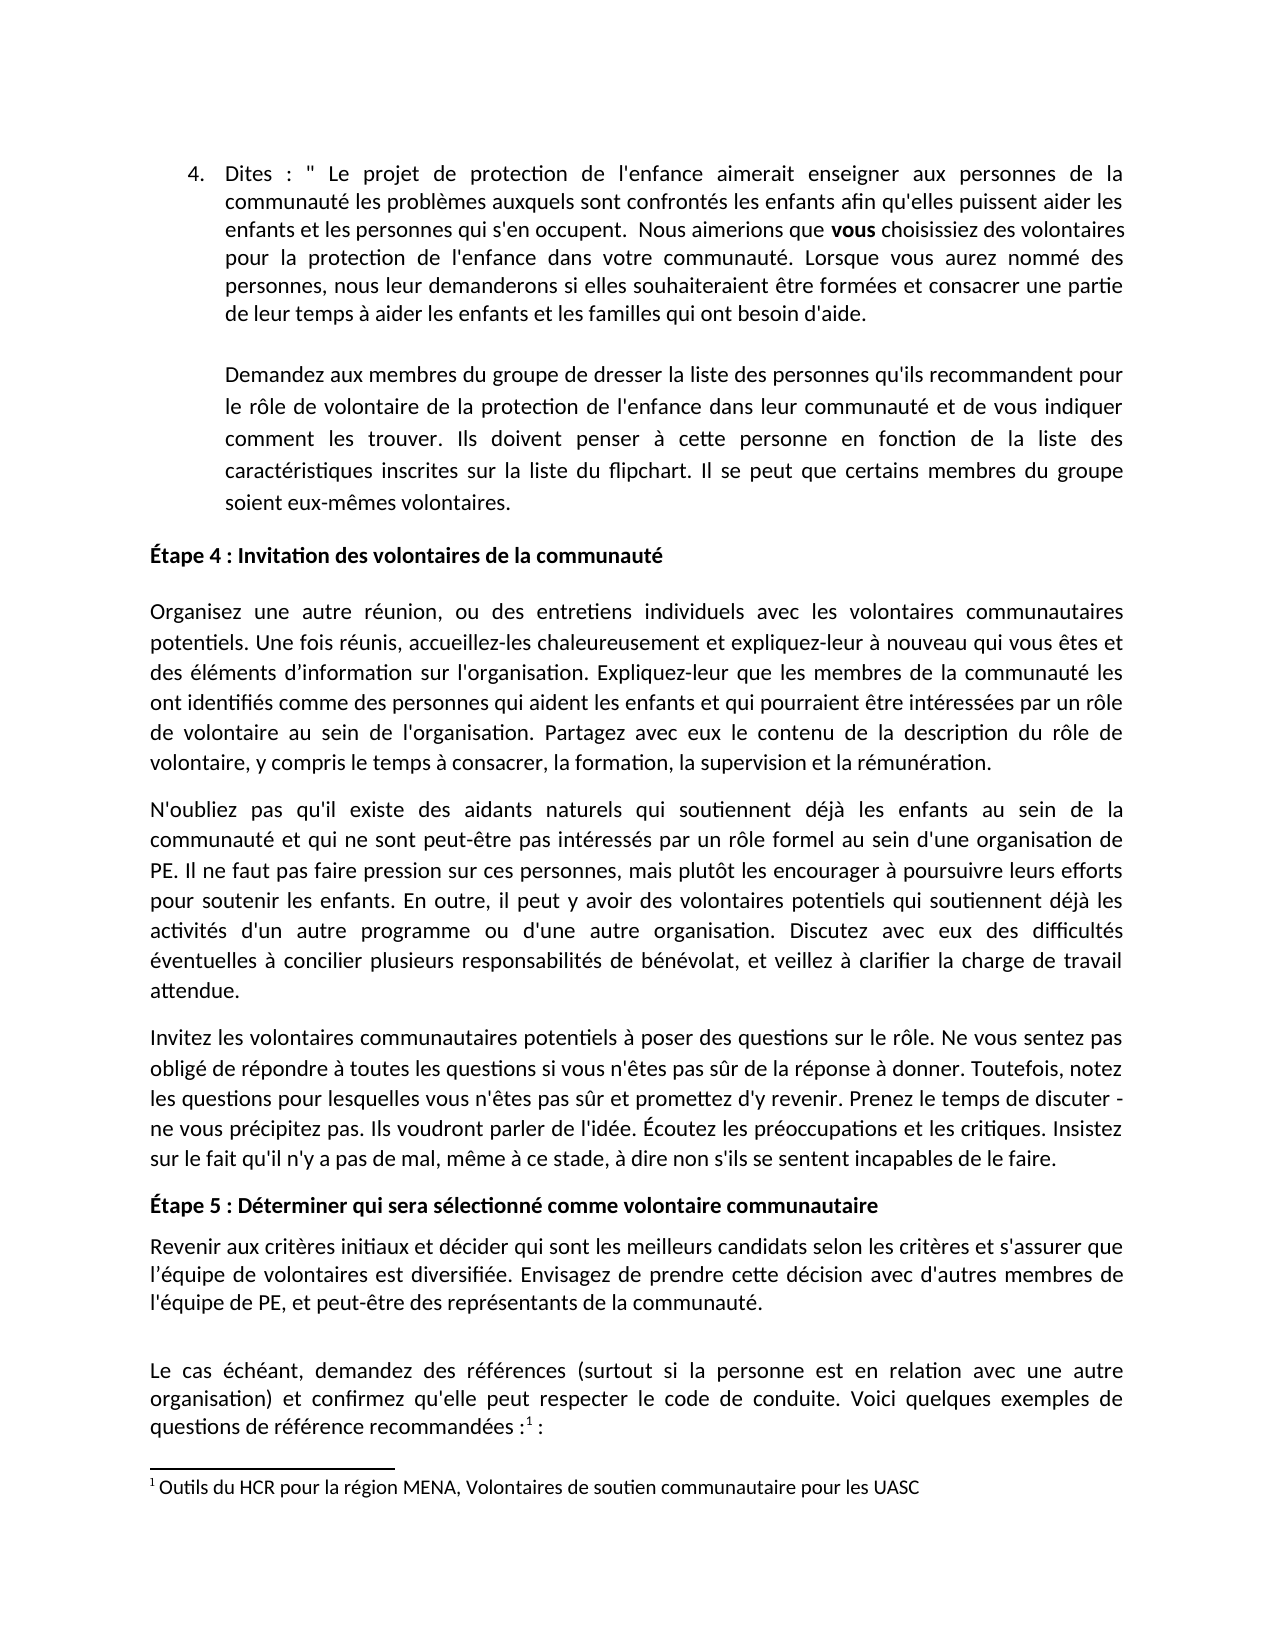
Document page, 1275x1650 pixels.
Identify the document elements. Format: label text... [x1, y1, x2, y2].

list Dites : " Le projet de protection de l'enfance aimerait enseigner aux personnes de la communauté les problèmes auxquels sont confrontés les enfants afin qu'elles puissent aider les enfants et les personnes qui s'en occupent. Nous aimerions que vous choisissiez des volontaires pour la protection de l'enfance dans votre communauté. Lorsque vous aurez nommé des personnes, nous leur demanderons si elles souhaiteraient être formées et consacrer une partie de leur temps à aider les enfants et les familles qui ont besoin d'aide. [187, 159, 1125, 327]
text Étape 5 : Déterminer qui sera sélectionné comme volontaire communautaire [150, 1191, 1125, 1219]
text Invitez les volontaires communautaires potentiels à poser des questions sur le rôle. Ne vous sentez pas obligé de répondre à toutes les questions si vous n'êtes pas sûr de la réponse à donner. Toutefois, notez les questions pour lesquelles vous n'êtes pas sûr et promettez d'y revenir. Prenez le temps de discuter - ne vous précipitez pas. Ils voudront parler de l'idée. Écoutez les préoccupations et les critiques. Insistez sur le fait qu'il n'y a pas de mal, même à ce stade, à dire non s'ils se sentent incapables de le faire. [150, 1023, 1125, 1172]
text Revenir aux critères initiaux et décider qui sont les meilleurs candidats selon les critères et s'assurer que l’équipe de volontaires est diversifiée. Envisagez de prendre cette décision avec d'autres membres de l'équipe de PE, et peut-être des représentants de la communauté. [150, 1232, 1125, 1316]
text Organisez une autre réunion, ou des entretiens individuels avec les volontaires communautaires potentiels. Une fois réunis, accueillez-les chaleureusement et expliquez-leur à nouveau qui vous êtes et des éléments d’information sur l'organisation. Expliquez-leur que les membres de la communauté les ont identifiés comme des personnes qui aident les enfants et qui pourraient être intéressées par un rôle de volontaire au sein de l'organisation. Partagez avec eux le contenu de la description du rôle de volontaire, y compris le temps à consacrer, la formation, la supervision et la rémunération. [150, 597, 1125, 777]
text Demandez aux membres du groupe de dresser la liste des personnes qu'ils recommandent pour le rôle de volontaire de la protection de l'enfance dans leur communauté et de vous indiquer comment les trouver. Ils doivent penser à cette personne en fonction de la liste des caractéristiques inscrites sur la liste du flipchart. Il se peut que certains membres du groupe soient eux-mêmes volontaires. [225, 360, 1125, 516]
text Étape 4 : Invitation des volontaires de la communauté [150, 541, 1125, 569]
text Le cas échéant, demandez des références (surtout si la personne est en relation avec une autre organisation) et confirmez qu'elle peut respecter le code de conduite. Voici quelques exemples de questions de référence recommandées : : [150, 1356, 1125, 1440]
text N'oubliez pas qu'il existe des aidants naturels qui soutiennent déjà les enfants au sein de la communauté et qui ne sont peut-être pas intéressés par un rôle formel au sein d'une organisation de PE. Il ne faut pas faire pression sur ces personnes, mais plutôt les encourager à poursuivre leurs efforts pour soutenir les enfants. En outre, il peut y avoir des volontaires potentiels qui soutiennent déjà les activités d'un autre programme ou d'une autre organisation. Discutez avec eux des difficultés éventuelles à concilier plusieurs responsabilités de bénévolat, et veillez à clarifier la charge de travail attendue. [150, 795, 1125, 1005]
